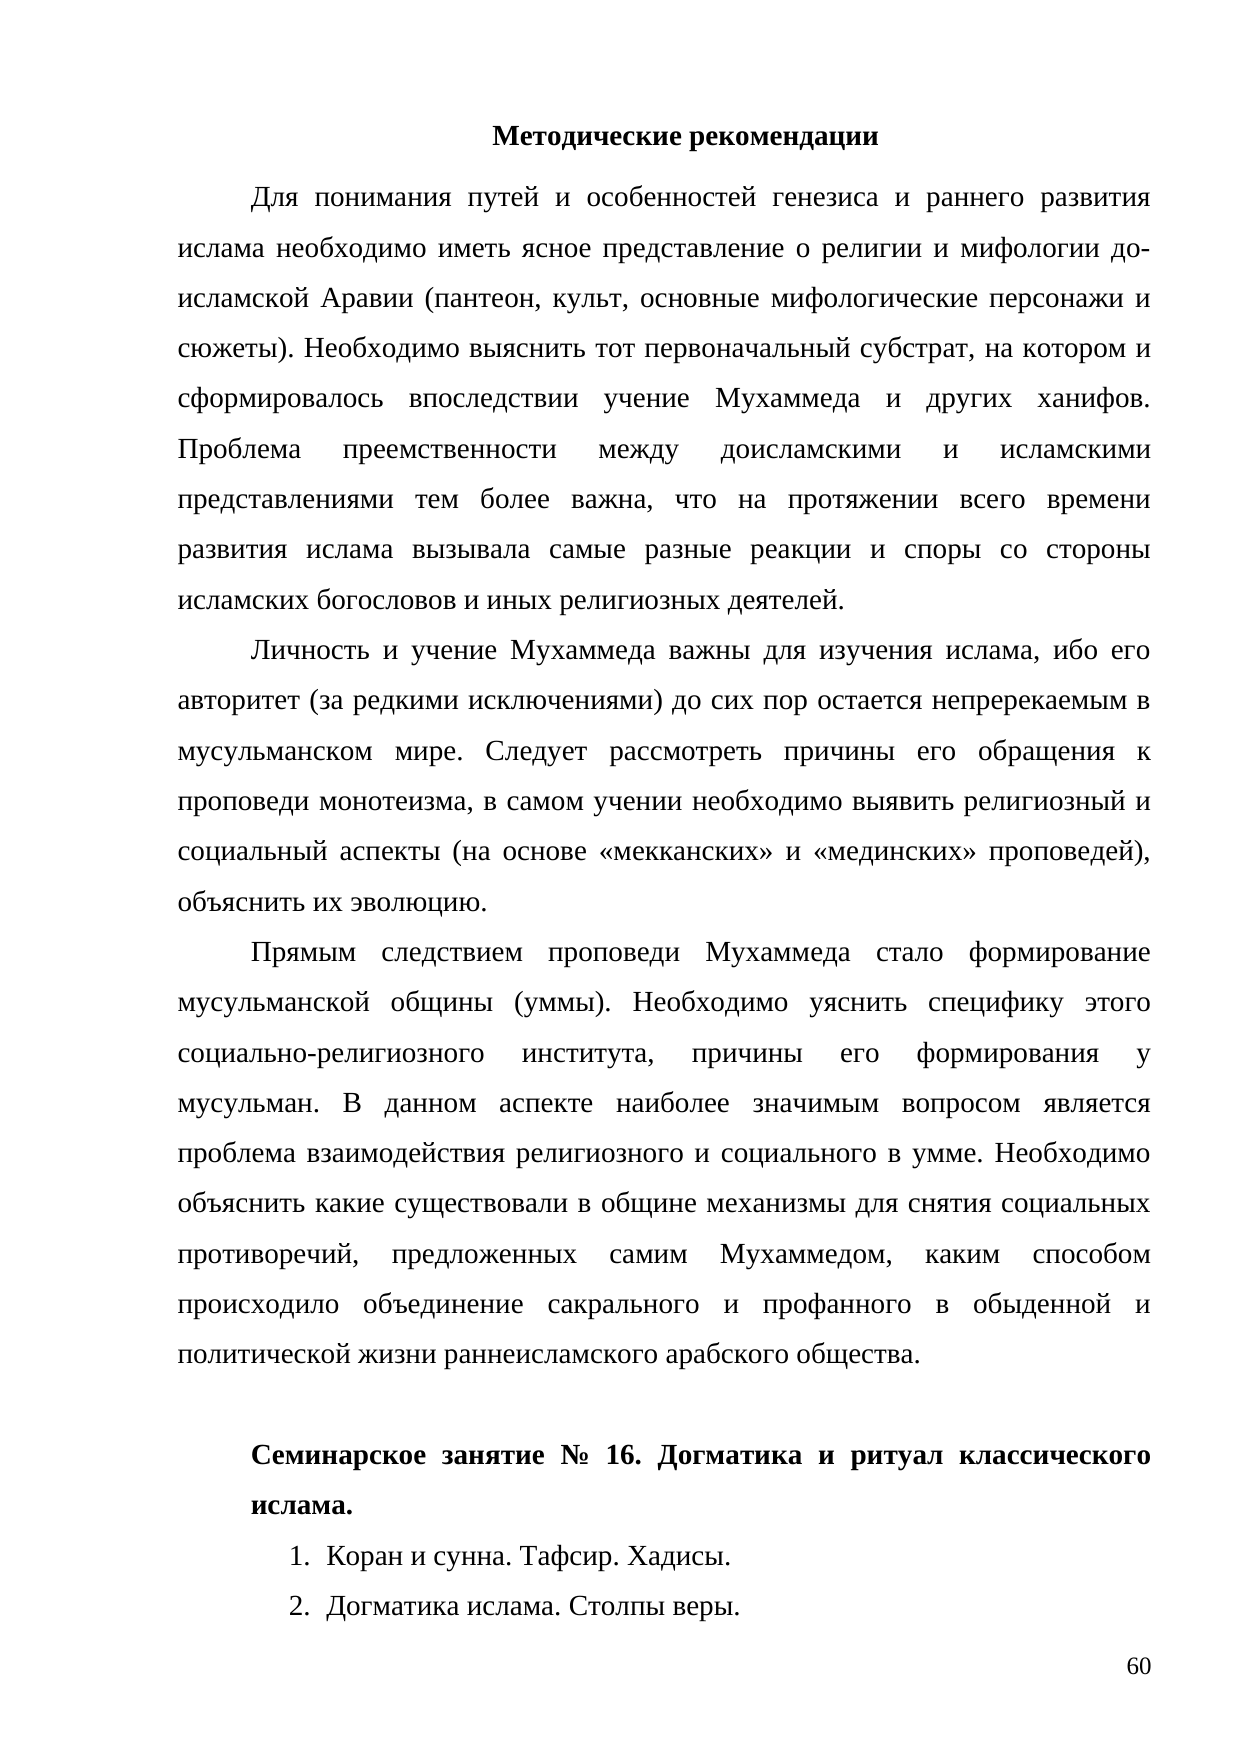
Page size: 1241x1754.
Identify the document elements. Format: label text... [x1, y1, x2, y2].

text Прямым следствием проповеди Мухаммеда стало формирование мусульманской общины (уммы). Необходимо уяснить специфику этого социально-религиозного института, причины его формирования у мусульман. В данном аспекте наиболее значимым вопросом является проблема взаимодействия религиозного и социального в умме. Необходимо объяснить какие существовали в общине механизмы для снятия социальных противоречий, предложенных самим Мухаммедом, каким способом происходило объединение сакрального и профанного в обыденной и политической жизни раннеисламского арабского общества. [177, 934, 1152, 1370]
list Коран и сунна. Тафсир. Хадисы. [288, 1538, 1152, 1571]
text Семинарское занятие № 16. Догматика и ритуал классического ислама. [251, 1437, 1152, 1521]
text Личность и учение Мухаммеда важны для изучения ислама, ибо его авторитет (за редкими исключениями) до сих пор остается непререкаемым в мусульманском мире. Следует рассмотреть причины его обращения к проповеди монотеизма, в самом учении необходимо выявить религиозный и социальный аспекты (на основе «мекканских» и «мединских» проповедей), объяснить их эволюцию. [177, 632, 1152, 917]
text Методические рекомендации [251, 118, 1120, 152]
text Для понимания путей и особенностей генезиса и раннего развития ислама необходимо иметь ясное представление о религии и мифологии до-исламской Аравии (пантеон, культ, основные мифологические персонажи и сюжеты). Необходимо выяснить тот первоначальный субстрат, на котором и сформировалось впоследствии учение Мухаммеда и других ханифов. Проблема преемственности между доисламскими и исламскими представлениями тем более важна, что на протяжении всего времени развития ислама вызывала самые разные реакции и споры со стороны исламских богословов и иных религиозных деятелей. [177, 179, 1152, 615]
list Догматика ислама. Столпы веры. [288, 1588, 1152, 1622]
